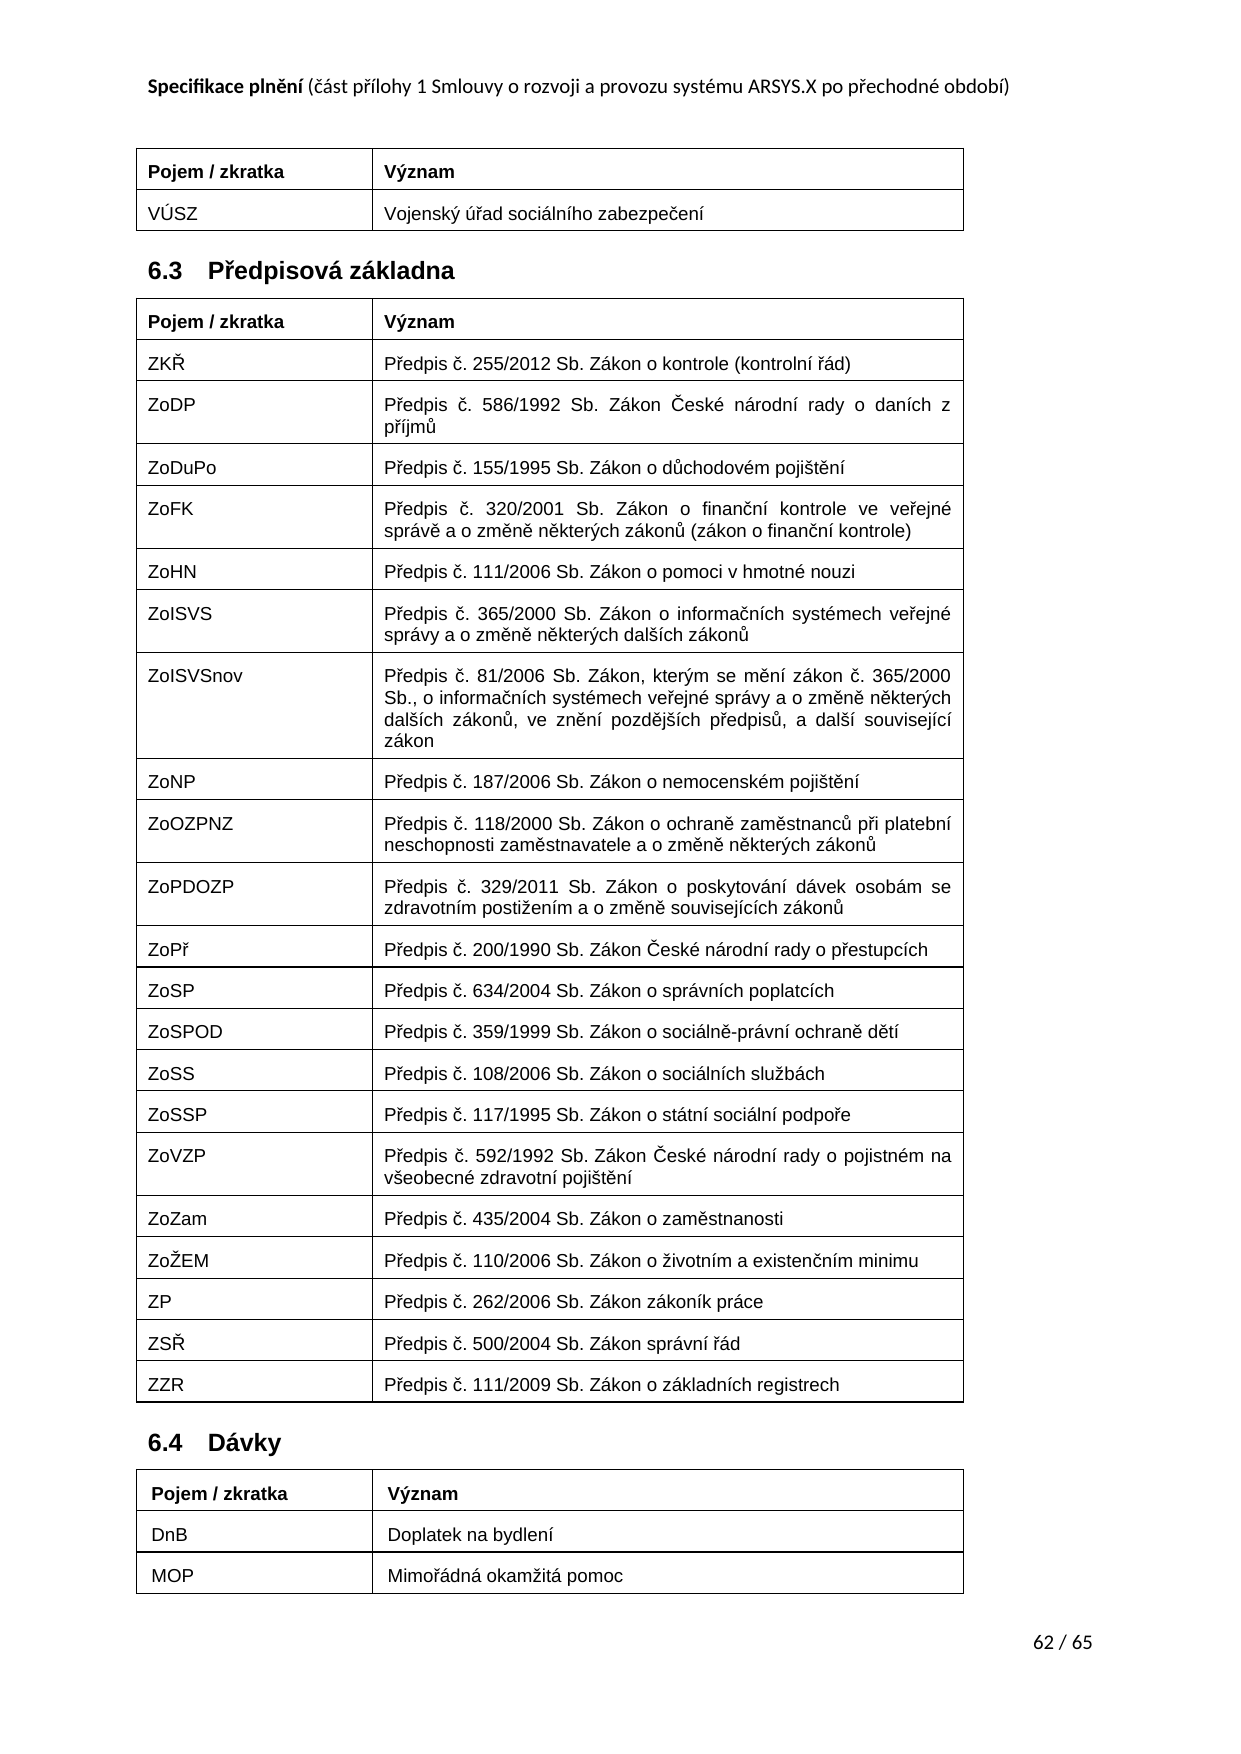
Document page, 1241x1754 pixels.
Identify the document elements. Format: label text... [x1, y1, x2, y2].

table_cell ZZR [137, 1361, 372, 1401]
table_header Význam [373, 1470, 963, 1510]
table_cell ZoFK [137, 486, 372, 547]
table_cell ZoSPOD [137, 1009, 372, 1049]
table_cell Předpis č. 200/1990 Sb. Zákon České národní rady o přestupcích [373, 926, 963, 966]
table_cell ZoVZP [137, 1133, 372, 1195]
table_cell Předpis č. 81/2006 Sb. Zákon, kterým se mění zákon č. 365/2000 Sb., o informačních systémech veřejné správy a o změně některých dalších zákonů, ve znění pozdějších předpisů, a další související zákon [373, 653, 963, 758]
table_cell Předpis č. 155/1995 Sb. Zákon o důchodovém pojištění [373, 444, 963, 484]
table_cell Předpis č. 500/2004 Sb. Zákon správní řád [373, 1320, 963, 1360]
table_cell ZoSS [137, 1050, 372, 1090]
table_cell Předpis č. 262/2006 Sb. Zákon zákoník práce [373, 1279, 963, 1319]
table_cell ZoISVSnov [137, 653, 372, 758]
table_header Pojem / zkratka [137, 149, 372, 189]
table_cell Vojenský úřad sociálního zabezpečení [373, 190, 963, 230]
table_cell ZoDuPo [137, 444, 372, 484]
table_cell Předpis č. 110/2006 Sb. Zákon o životním a existenčním minimu [373, 1237, 963, 1277]
table_cell Předpis č. 117/1995 Sb. Zákon o státní sociální podpoře [373, 1091, 963, 1132]
table_cell Předpis č. 592/1992 Sb. Zákon České národní rady o pojistném na všeobecné zdravotní pojištění [373, 1133, 963, 1195]
table_cell ZoOZPNZ [137, 800, 372, 862]
table_cell Předpis č. 365/2000 Sb. Zákon o informačních systémech veřejné správy a o změně některých dalších zákonů [373, 590, 963, 652]
table_cell ZoDP [137, 381, 372, 443]
table_cell Předpis č. 111/2006 Sb. Zákon o pomoci v hmotné nouzi [373, 549, 963, 589]
table_cell Předpis č. 435/2004 Sb. Zákon o zaměstnanosti [373, 1196, 963, 1236]
table_header Význam [373, 149, 963, 189]
table_cell ZoISVS [137, 590, 372, 652]
table_cell ZoPř [137, 926, 372, 966]
table_cell ZSŘ [137, 1320, 372, 1360]
table_cell DnB [137, 1511, 372, 1551]
table_cell ZP [137, 1279, 372, 1319]
table_cell ZoSSP [137, 1091, 372, 1132]
table_cell ZoHN [137, 549, 372, 589]
table_header Pojem / zkratka [137, 299, 372, 339]
table_cell Předpis č. 329/2011 Sb. Zákon o poskytování dávek osobám se zdravotním postižením a o změně souvisejících zákonů [373, 863, 963, 925]
table_cell Předpis č. 359/1999 Sb. Zákon o sociálně-právní ochraně dětí [373, 1009, 963, 1049]
table_cell Předpis č. 586/1992 Sb. Zákon České národní rady o daních z příjmů [373, 381, 963, 443]
table_cell Předpis č. 111/2009 Sb. Zákon o základních registrech [373, 1361, 963, 1401]
table_cell Doplatek na bydlení [373, 1511, 963, 1551]
table_cell ZoNP [137, 759, 372, 799]
table_cell Předpis č. 255/2012 Sb. Zákon o kontrole (kontrolní řád) [373, 340, 963, 380]
table_cell Předpis č. 634/2004 Sb. Zákon o správních poplatcích [373, 968, 963, 1008]
table_cell MOP [137, 1553, 372, 1593]
table_header Pojem / zkratka [137, 1470, 372, 1510]
table_cell Mimořádná okamžitá pomoc [373, 1553, 963, 1593]
table_cell ZoSP [137, 968, 372, 1008]
table_cell Předpis č. 320/2001 Sb. Zákon o finanční kontrole ve veřejné správě a o změně některých zákonů (zákon o finanční kontrole) [373, 486, 963, 547]
subtitle Předpisová základna [148, 256, 1093, 285]
table_cell Předpis č. 108/2006 Sb. Zákon o sociálních službách [373, 1050, 963, 1090]
table_cell ZoŽEM [137, 1237, 372, 1277]
table_cell Předpis č. 187/2006 Sb. Zákon o nemocenském pojištění [373, 759, 963, 799]
table_cell ZoPDOZP [137, 863, 372, 925]
table_header Význam [373, 299, 963, 339]
table_cell Předpis č. 118/2000 Sb. Zákon o ochraně zaměstnanců při platební neschopnosti zaměstnavatele a o změně některých zákonů [373, 800, 963, 862]
table_cell ZKŘ [137, 340, 372, 380]
table_cell VÚSZ [137, 190, 372, 230]
subtitle Dávky [148, 1427, 1093, 1456]
table_cell ZoZam [137, 1196, 372, 1236]
